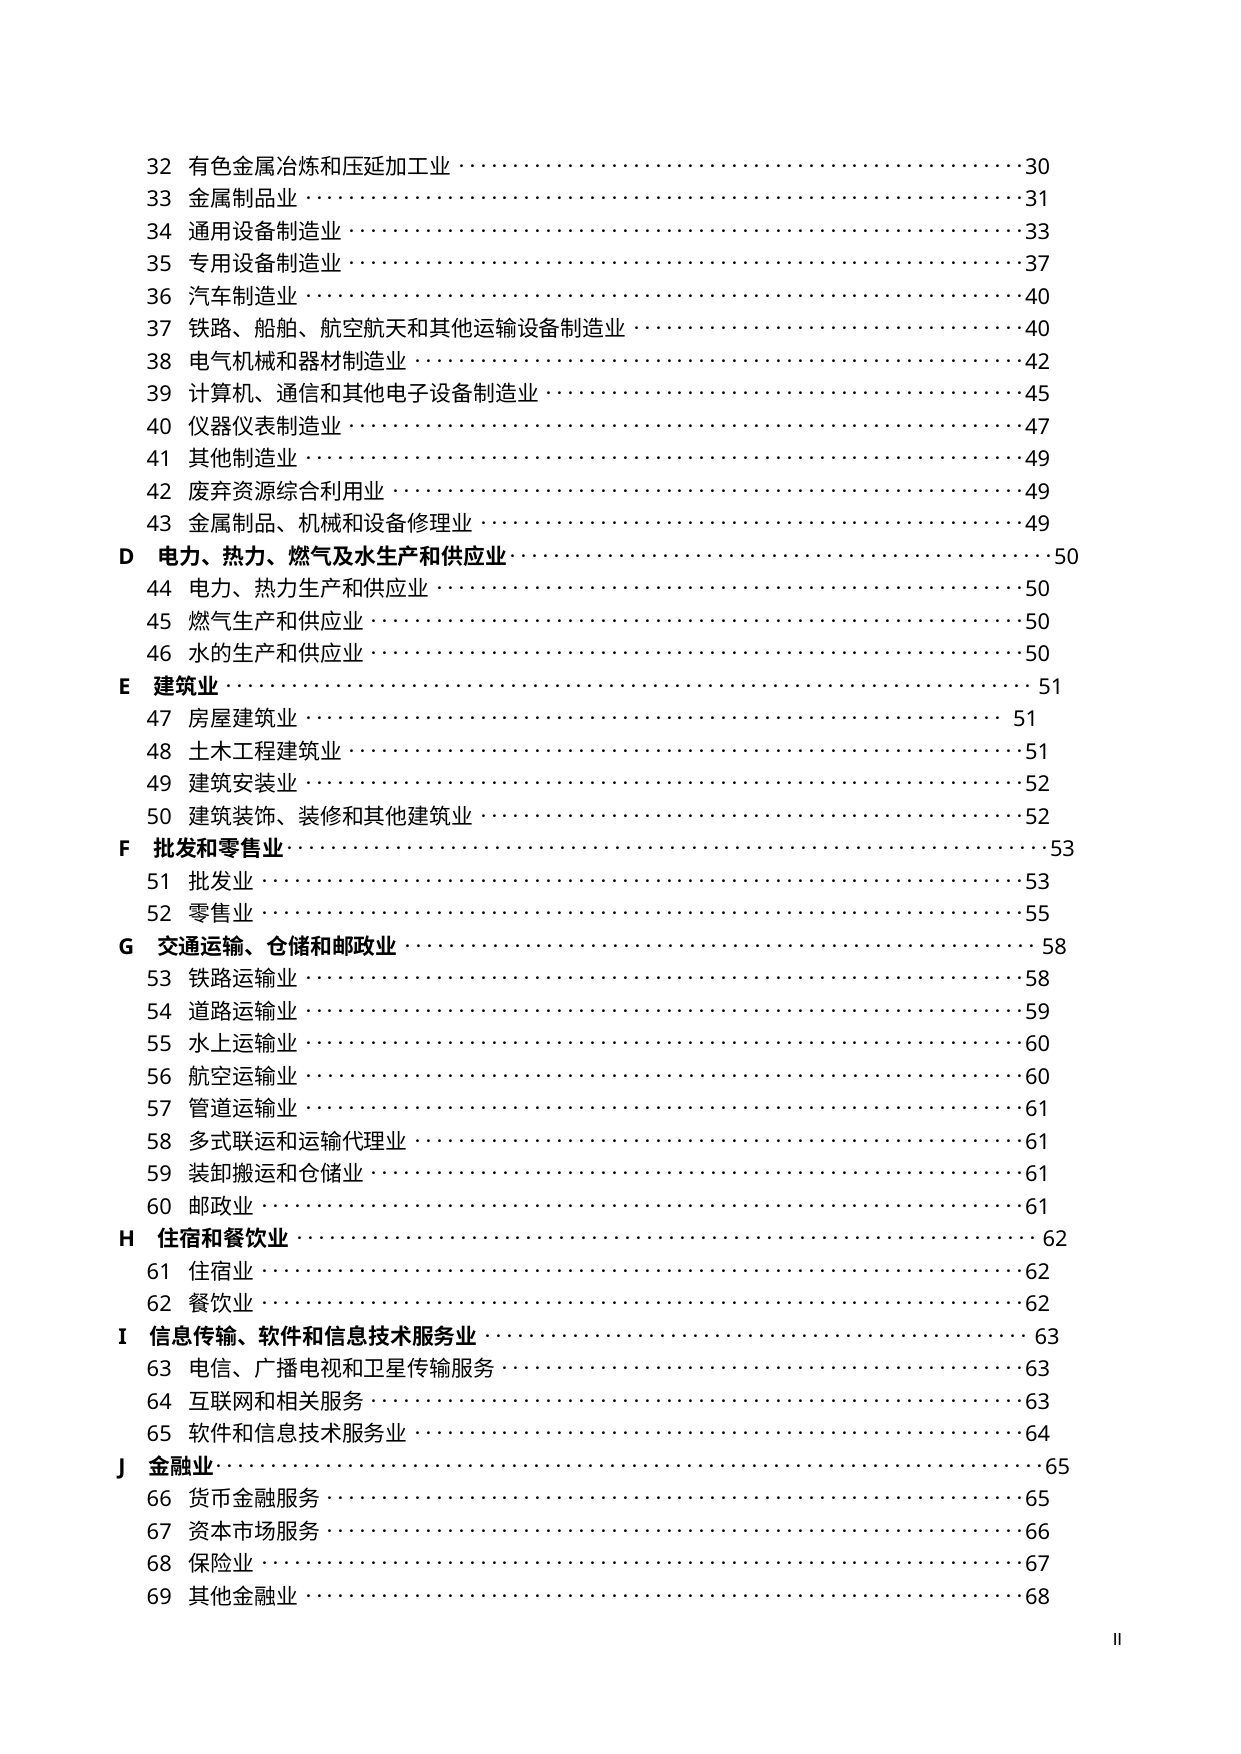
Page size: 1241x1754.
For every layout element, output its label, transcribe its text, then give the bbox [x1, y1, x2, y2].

text 36 汽车制造业 ‥‥‥‥‥‥‥‥‥‥‥‥‥‥‥‥‥‥‥‥‥‥‥‥‥‥‥‥‥‥‥‥‥40 [118, 278, 1122, 311]
text 49 建筑安装业 ‥‥‥‥‥‥‥‥‥‥‥‥‥‥‥‥‥‥‥‥‥‥‥‥‥‥‥‥‥‥‥‥‥52 [118, 766, 1122, 798]
text E 建筑业 ‥‥‥‥‥‥‥‥‥‥‥‥‥‥‥‥‥‥‥‥‥‥‥‥‥‥‥‥‥‥‥‥‥‥‥‥‥ 51 [118, 668, 1122, 701]
text 43 金属制品、机械和设备修理业 ‥‥‥‥‥‥‥‥‥‥‥‥‥‥‥‥‥‥‥‥‥‥‥‥‥49 [118, 506, 1122, 538]
text 47 房屋建筑业 ‥‥‥‥‥‥‥‥‥‥‥‥‥‥‥‥‥‥‥‥‥‥‥‥‥‥‥‥‥‥‥‥ 51 [118, 701, 1122, 733]
text 33 金属制品业 ‥‥‥‥‥‥‥‥‥‥‥‥‥‥‥‥‥‥‥‥‥‥‥‥‥‥‥‥‥‥‥‥‥31 [118, 181, 1122, 213]
text 67 资本市场服务 ‥‥‥‥‥‥‥‥‥‥‥‥‥‥‥‥‥‥‥‥‥‥‥‥‥‥‥‥‥‥‥‥66 [118, 1513, 1122, 1546]
text 45 燃气生产和供应业 ‥‥‥‥‥‥‥‥‥‥‥‥‥‥‥‥‥‥‥‥‥‥‥‥‥‥‥‥‥‥50 [118, 603, 1122, 636]
text F 批发和零售业‥‥‥‥‥‥‥‥‥‥‥‥‥‥‥‥‥‥‥‥‥‥‥‥‥‥‥‥‥‥‥‥‥‥‥53 [118, 831, 1122, 863]
text J 金融业‥‥‥‥‥‥‥‥‥‥‥‥‥‥‥‥‥‥‥‥‥‥‥‥‥‥‥‥‥‥‥‥‥‥‥‥‥‥65 [118, 1448, 1122, 1481]
text 38 电气机械和器材制造业 ‥‥‥‥‥‥‥‥‥‥‥‥‥‥‥‥‥‥‥‥‥‥‥‥‥‥‥‥42 [118, 343, 1122, 376]
text D 电力、热力、燃气及水生产和供应业‥‥‥‥‥‥‥‥‥‥‥‥‥‥‥‥‥‥‥‥‥‥‥‥‥50 [118, 538, 1122, 571]
text 58 多式联运和运输代理业 ‥‥‥‥‥‥‥‥‥‥‥‥‥‥‥‥‥‥‥‥‥‥‥‥‥‥‥‥61 [118, 1123, 1122, 1156]
text 69 其他金融业 ‥‥‥‥‥‥‥‥‥‥‥‥‥‥‥‥‥‥‥‥‥‥‥‥‥‥‥‥‥‥‥‥‥68 [118, 1578, 1122, 1611]
text 32 有色金属冶炼和压延加工业 ‥‥‥‥‥‥‥‥‥‥‥‥‥‥‥‥‥‥‥‥‥‥‥‥‥‥30 [118, 148, 1122, 181]
text 60 邮政业 ‥‥‥‥‥‥‥‥‥‥‥‥‥‥‥‥‥‥‥‥‥‥‥‥‥‥‥‥‥‥‥‥‥‥‥61 [118, 1188, 1122, 1221]
text 54 道路运输业 ‥‥‥‥‥‥‥‥‥‥‥‥‥‥‥‥‥‥‥‥‥‥‥‥‥‥‥‥‥‥‥‥‥59 [118, 993, 1122, 1026]
text 34 通用设备制造业 ‥‥‥‥‥‥‥‥‥‥‥‥‥‥‥‥‥‥‥‥‥‥‥‥‥‥‥‥‥‥‥33 [118, 213, 1122, 246]
text 40 仪器仪表制造业 ‥‥‥‥‥‥‥‥‥‥‥‥‥‥‥‥‥‥‥‥‥‥‥‥‥‥‥‥‥‥‥47 [118, 408, 1122, 441]
text 48 土木工程建筑业 ‥‥‥‥‥‥‥‥‥‥‥‥‥‥‥‥‥‥‥‥‥‥‥‥‥‥‥‥‥‥‥51 [118, 733, 1122, 766]
text 41 其他制造业 ‥‥‥‥‥‥‥‥‥‥‥‥‥‥‥‥‥‥‥‥‥‥‥‥‥‥‥‥‥‥‥‥‥49 [118, 441, 1122, 473]
text 44 电力、热力生产和供应业 ‥‥‥‥‥‥‥‥‥‥‥‥‥‥‥‥‥‥‥‥‥‥‥‥‥‥‥50 [118, 571, 1122, 603]
text 50 建筑装饰、装修和其他建筑业 ‥‥‥‥‥‥‥‥‥‥‥‥‥‥‥‥‥‥‥‥‥‥‥‥‥52 [118, 798, 1122, 831]
text 59 装卸搬运和仓储业 ‥‥‥‥‥‥‥‥‥‥‥‥‥‥‥‥‥‥‥‥‥‥‥‥‥‥‥‥‥‥61 [118, 1156, 1122, 1188]
text 62 餐饮业 ‥‥‥‥‥‥‥‥‥‥‥‥‥‥‥‥‥‥‥‥‥‥‥‥‥‥‥‥‥‥‥‥‥‥‥62 [118, 1286, 1122, 1318]
text 51 批发业 ‥‥‥‥‥‥‥‥‥‥‥‥‥‥‥‥‥‥‥‥‥‥‥‥‥‥‥‥‥‥‥‥‥‥‥53 [118, 863, 1122, 896]
text 53 铁路运输业 ‥‥‥‥‥‥‥‥‥‥‥‥‥‥‥‥‥‥‥‥‥‥‥‥‥‥‥‥‥‥‥‥‥58 [118, 961, 1122, 993]
text 37 铁路、船舶、航空航天和其他运输设备制造业 ‥‥‥‥‥‥‥‥‥‥‥‥‥‥‥‥‥‥40 [118, 311, 1122, 343]
text 55 水上运输业 ‥‥‥‥‥‥‥‥‥‥‥‥‥‥‥‥‥‥‥‥‥‥‥‥‥‥‥‥‥‥‥‥‥60 [118, 1026, 1122, 1058]
text 42 废弃资源综合利用业 ‥‥‥‥‥‥‥‥‥‥‥‥‥‥‥‥‥‥‥‥‥‥‥‥‥‥‥‥‥49 [118, 473, 1122, 506]
text 57 管道运输业 ‥‥‥‥‥‥‥‥‥‥‥‥‥‥‥‥‥‥‥‥‥‥‥‥‥‥‥‥‥‥‥‥‥61 [118, 1091, 1122, 1123]
text 61 住宿业 ‥‥‥‥‥‥‥‥‥‥‥‥‥‥‥‥‥‥‥‥‥‥‥‥‥‥‥‥‥‥‥‥‥‥‥62 [118, 1253, 1122, 1286]
text 64 互联网和相关服务 ‥‥‥‥‥‥‥‥‥‥‥‥‥‥‥‥‥‥‥‥‥‥‥‥‥‥‥‥‥‥63 [118, 1383, 1122, 1416]
text 46 水的生产和供应业 ‥‥‥‥‥‥‥‥‥‥‥‥‥‥‥‥‥‥‥‥‥‥‥‥‥‥‥‥‥‥50 [118, 636, 1122, 668]
text I 信息传输、软件和信息技术服务业 ‥‥‥‥‥‥‥‥‥‥‥‥‥‥‥‥‥‥‥‥‥‥‥‥‥ 63 [118, 1318, 1122, 1351]
text 66 货币金融服务 ‥‥‥‥‥‥‥‥‥‥‥‥‥‥‥‥‥‥‥‥‥‥‥‥‥‥‥‥‥‥‥‥65 [118, 1481, 1122, 1513]
text 65 软件和信息技术服务业 ‥‥‥‥‥‥‥‥‥‥‥‥‥‥‥‥‥‥‥‥‥‥‥‥‥‥‥‥64 [118, 1416, 1122, 1448]
text 39 计算机、通信和其他电子设备制造业 ‥‥‥‥‥‥‥‥‥‥‥‥‥‥‥‥‥‥‥‥‥‥45 [118, 376, 1122, 408]
text 56 航空运输业 ‥‥‥‥‥‥‥‥‥‥‥‥‥‥‥‥‥‥‥‥‥‥‥‥‥‥‥‥‥‥‥‥‥60 [118, 1058, 1122, 1091]
text 35 专用设备制造业 ‥‥‥‥‥‥‥‥‥‥‥‥‥‥‥‥‥‥‥‥‥‥‥‥‥‥‥‥‥‥‥37 [118, 246, 1122, 278]
text G 交通运输、仓储和邮政业 ‥‥‥‥‥‥‥‥‥‥‥‥‥‥‥‥‥‥‥‥‥‥‥‥‥‥‥‥‥ 58 [118, 928, 1122, 961]
text 63 电信、广播电视和卫星传输服务 ‥‥‥‥‥‥‥‥‥‥‥‥‥‥‥‥‥‥‥‥‥‥‥‥63 [118, 1351, 1122, 1383]
text 52 零售业 ‥‥‥‥‥‥‥‥‥‥‥‥‥‥‥‥‥‥‥‥‥‥‥‥‥‥‥‥‥‥‥‥‥‥‥55 [118, 896, 1122, 928]
text 68 保险业 ‥‥‥‥‥‥‥‥‥‥‥‥‥‥‥‥‥‥‥‥‥‥‥‥‥‥‥‥‥‥‥‥‥‥‥67 [118, 1546, 1122, 1578]
text H 住宿和餐饮业 ‥‥‥‥‥‥‥‥‥‥‥‥‥‥‥‥‥‥‥‥‥‥‥‥‥‥‥‥‥‥‥‥‥‥ 62 [118, 1221, 1122, 1253]
